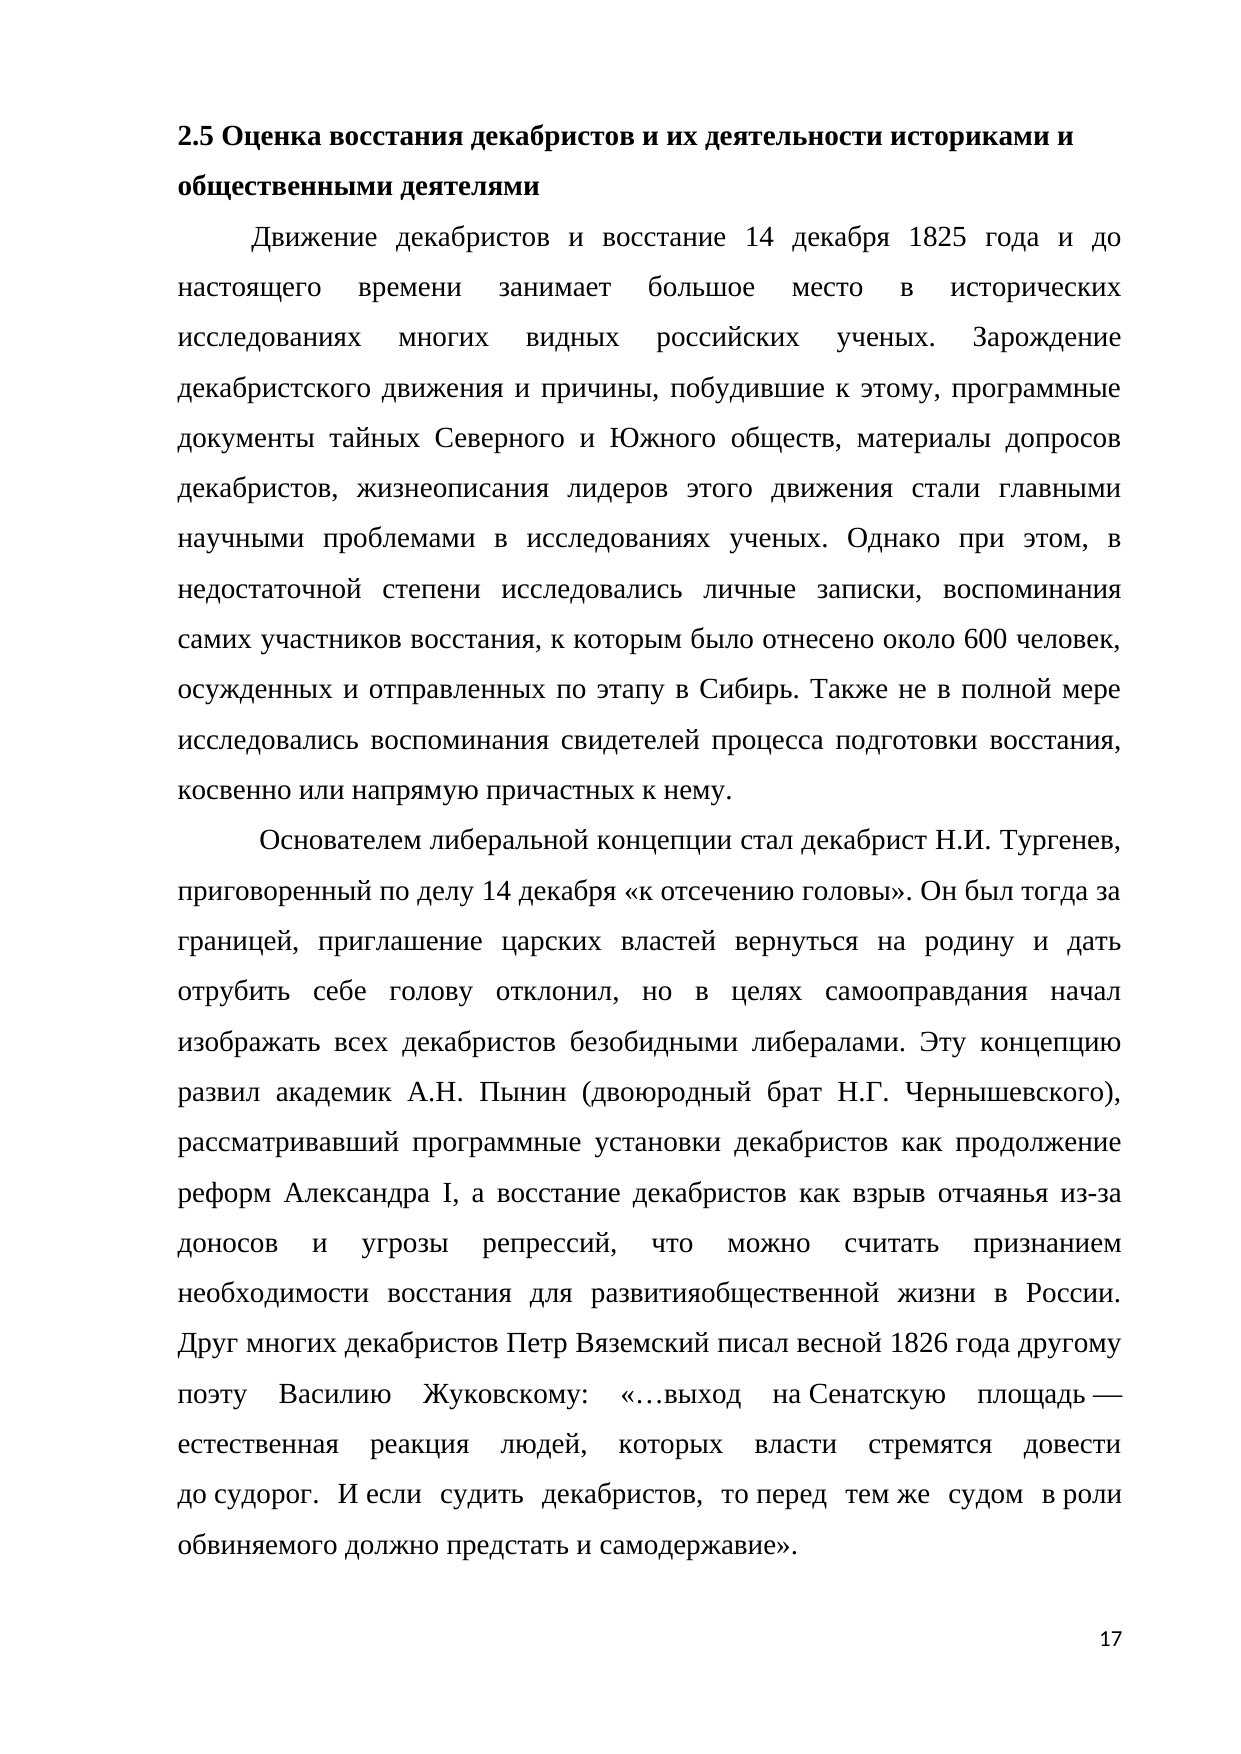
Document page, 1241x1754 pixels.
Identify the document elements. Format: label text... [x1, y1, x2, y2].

text Движение декабристов и восстание 14 декабря 1825 года и до настоящего времени занимает большое место в исторических исследованиях многих видных российских ученых. Зарождение декабристского движения и причины, побудившие к этому, программные документы тайных Северного и Южного обществ, материалы допросов декабристов, жизнеописания лидеров этого движения стали главными научными проблемами в исследованиях ученых. Однако при этом, в недостаточной степени исследовались личные записки, воспоминания самих участников восстания, к которым было отнесено около 600 человек, осужденных и отправленных по этапу в Сибирь. Также не в полной мере исследовались воспоминания свидетелей процесса подготовки восстания, косвенно или напрямую причастных к нему. [177, 219, 1122, 806]
text 2.5 Оценка восстания декабристов и их деятельности историками и общественными деятелями [177, 118, 1122, 202]
text Основателем либеральной концепции стал декабрист Н.И. Тургенев, приговоренный по делу 14 декабря «к отсечению головы». Он был тогда за границей, приглашение царских властей вернуться на родину и дать отрубить себе голову отклонил, но в целях самооправдания начал изображать всех декабристов безобидными либералами. Эту концепцию развил академик А.Н. Пынин (двоюродный брат Н.Г. Чернышевского), рассматривавший программные установки декабристов как продолжение реформ Александра I, а восстание декабристов как взрыв отчаянья из-за доносов и угрозы репрессий, что можно считать признанием необходимости восстания для развитияобщественной жизни в России. Друг многих декабристов Петр Вяземский писал весной 1826 года другому поэту Василию Жуковскому: «…выход на Сенатскую площадь — естественная реакция людей, которых власти стремятся довести до судорог. И если судить декабристов, то перед тем же судом в роли обвиняемого должно предстать и самодержавие». [177, 822, 1122, 1560]
